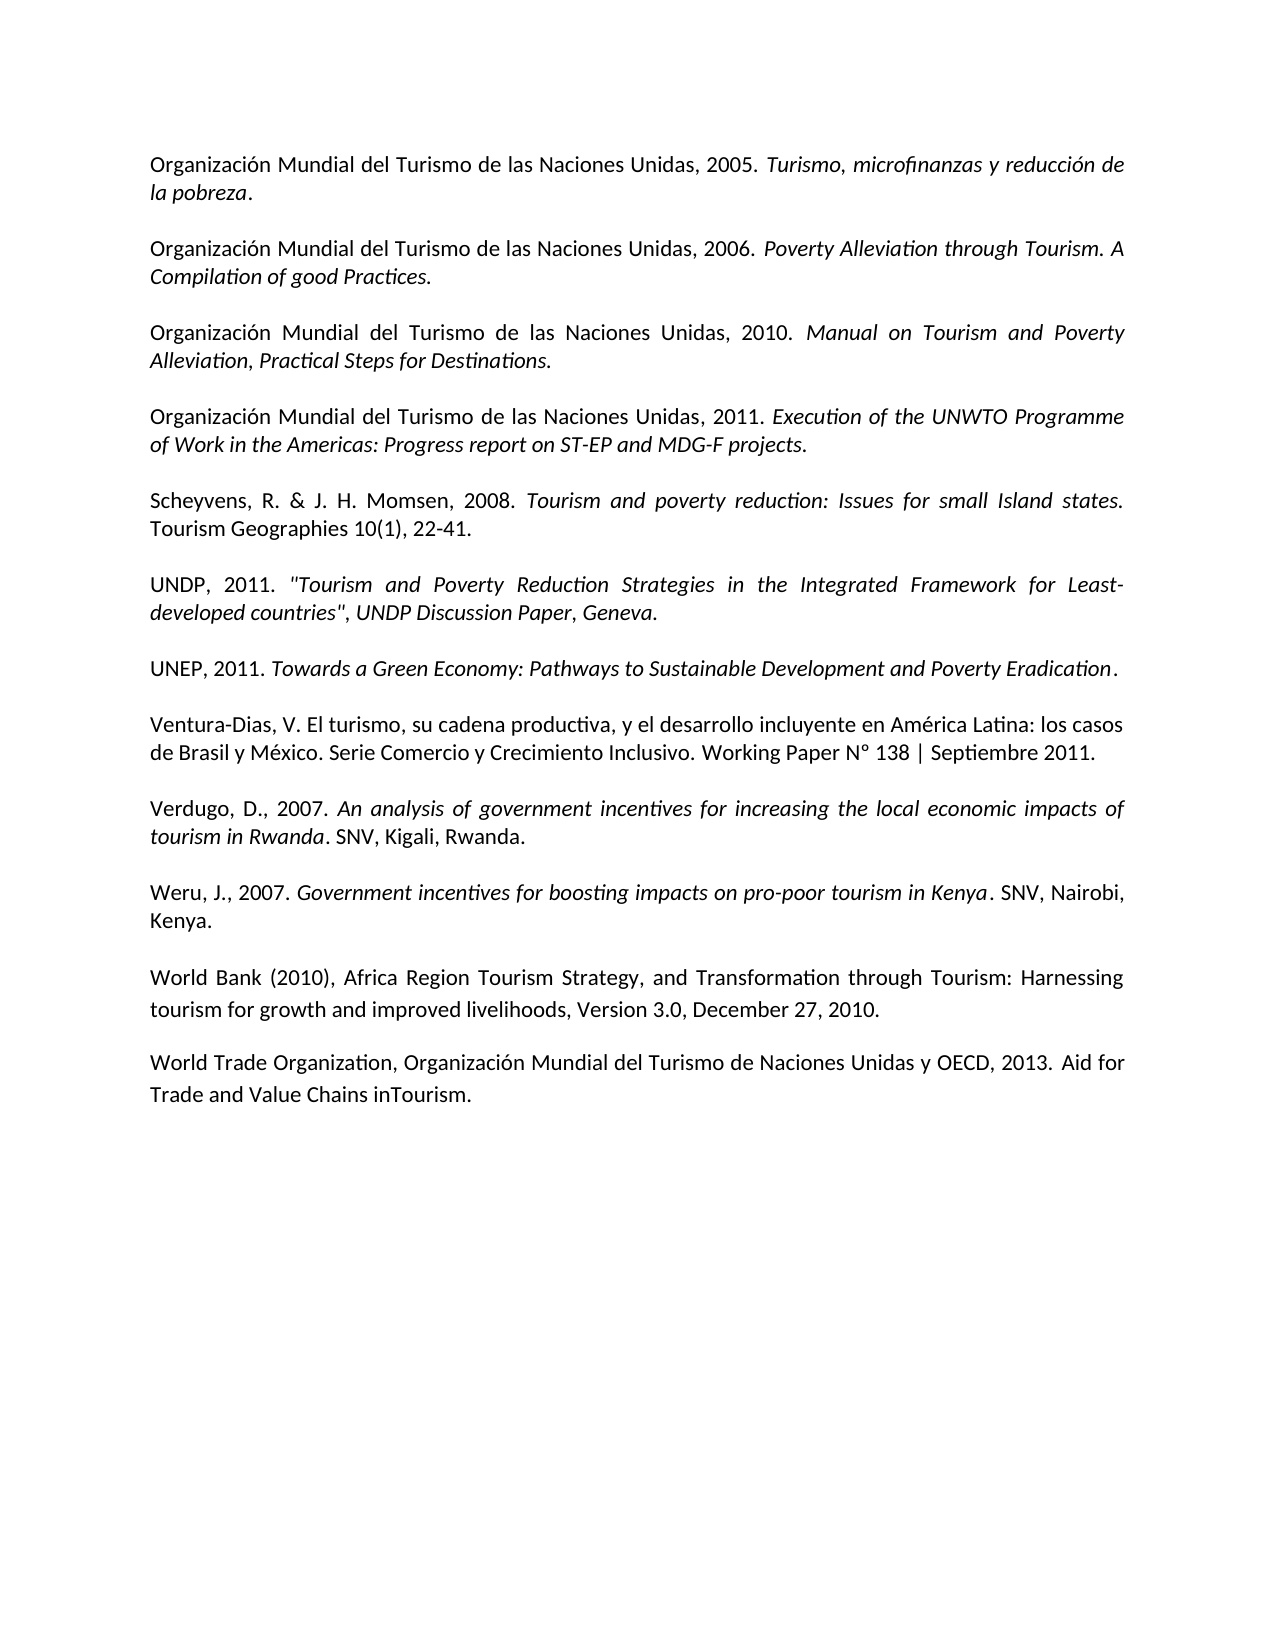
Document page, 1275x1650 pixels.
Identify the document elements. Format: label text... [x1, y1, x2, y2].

text Weru, J., 2007. Government incentives for boosting impacts on pro-poor tourism in Kenya. SNV, Nairobi, Kenya. [150, 878, 1125, 934]
text Scheyvens, R. & J. H. Momsen, 2008. Tourism and poverty reduction: Issues for small Island states. Tourism Geographies 10(1), 22-41. [150, 486, 1125, 542]
text Organización Mundial del Turismo de las Naciones Unidas, 2010. Manual on Tourism and Poverty Alleviation, Practical Steps for Destinations. [150, 318, 1125, 374]
text Verdugo, D., 2007. An analysis of government incentives for increasing the local economic impacts of tourism in Rwanda. SNV, Kigali, Rwanda. [150, 794, 1125, 851]
text Organización Mundial del Turismo de las Naciones Unidas, 2011. Execution of the UNWTO Programme of Work in the Americas: Progress report on ST-EP and MDG-F projects. [150, 402, 1125, 458]
text Ventura-Dias, V. El turismo, su cadena productiva, y el desarrollo incluyente en América Latina: los casos de Brasil y México. Serie Comercio y Crecimiento Inclusivo. Working Paper Nº 138 | Septiembre 2011. [150, 710, 1125, 766]
text UNEP, 2011. Towards a Green Economy: Pathways to Sustainable Development and Poverty Eradication. [150, 654, 1125, 682]
text UNDP, 2011. "Tourism and Poverty Reduction Strategies in the Integrated Framework for Least-developed countries", UNDP Discussion Paper, Geneva. [150, 570, 1125, 626]
text World Trade Organization, Organización Mundial del Turismo de Naciones Unidas y OECD, 2013. Aid for Trade and Value Chains inTourism. [150, 1048, 1125, 1108]
text World Bank (2010), Africa Region Tourism Strategy, and Transformation through Tourism: Harnessing tourism for growth and improved livelihoods, Version 3.0, December 27, 2010. [150, 963, 1125, 1023]
text Organización Mundial del Turismo de las Naciones Unidas, 2006. Poverty Alleviation through Tourism. A Compilation of good Practices. [150, 234, 1125, 290]
text Organización Mundial del Turismo de las Naciones Unidas, 2005. Turismo, microfinanzas y reducción de la pobreza. [150, 150, 1125, 206]
